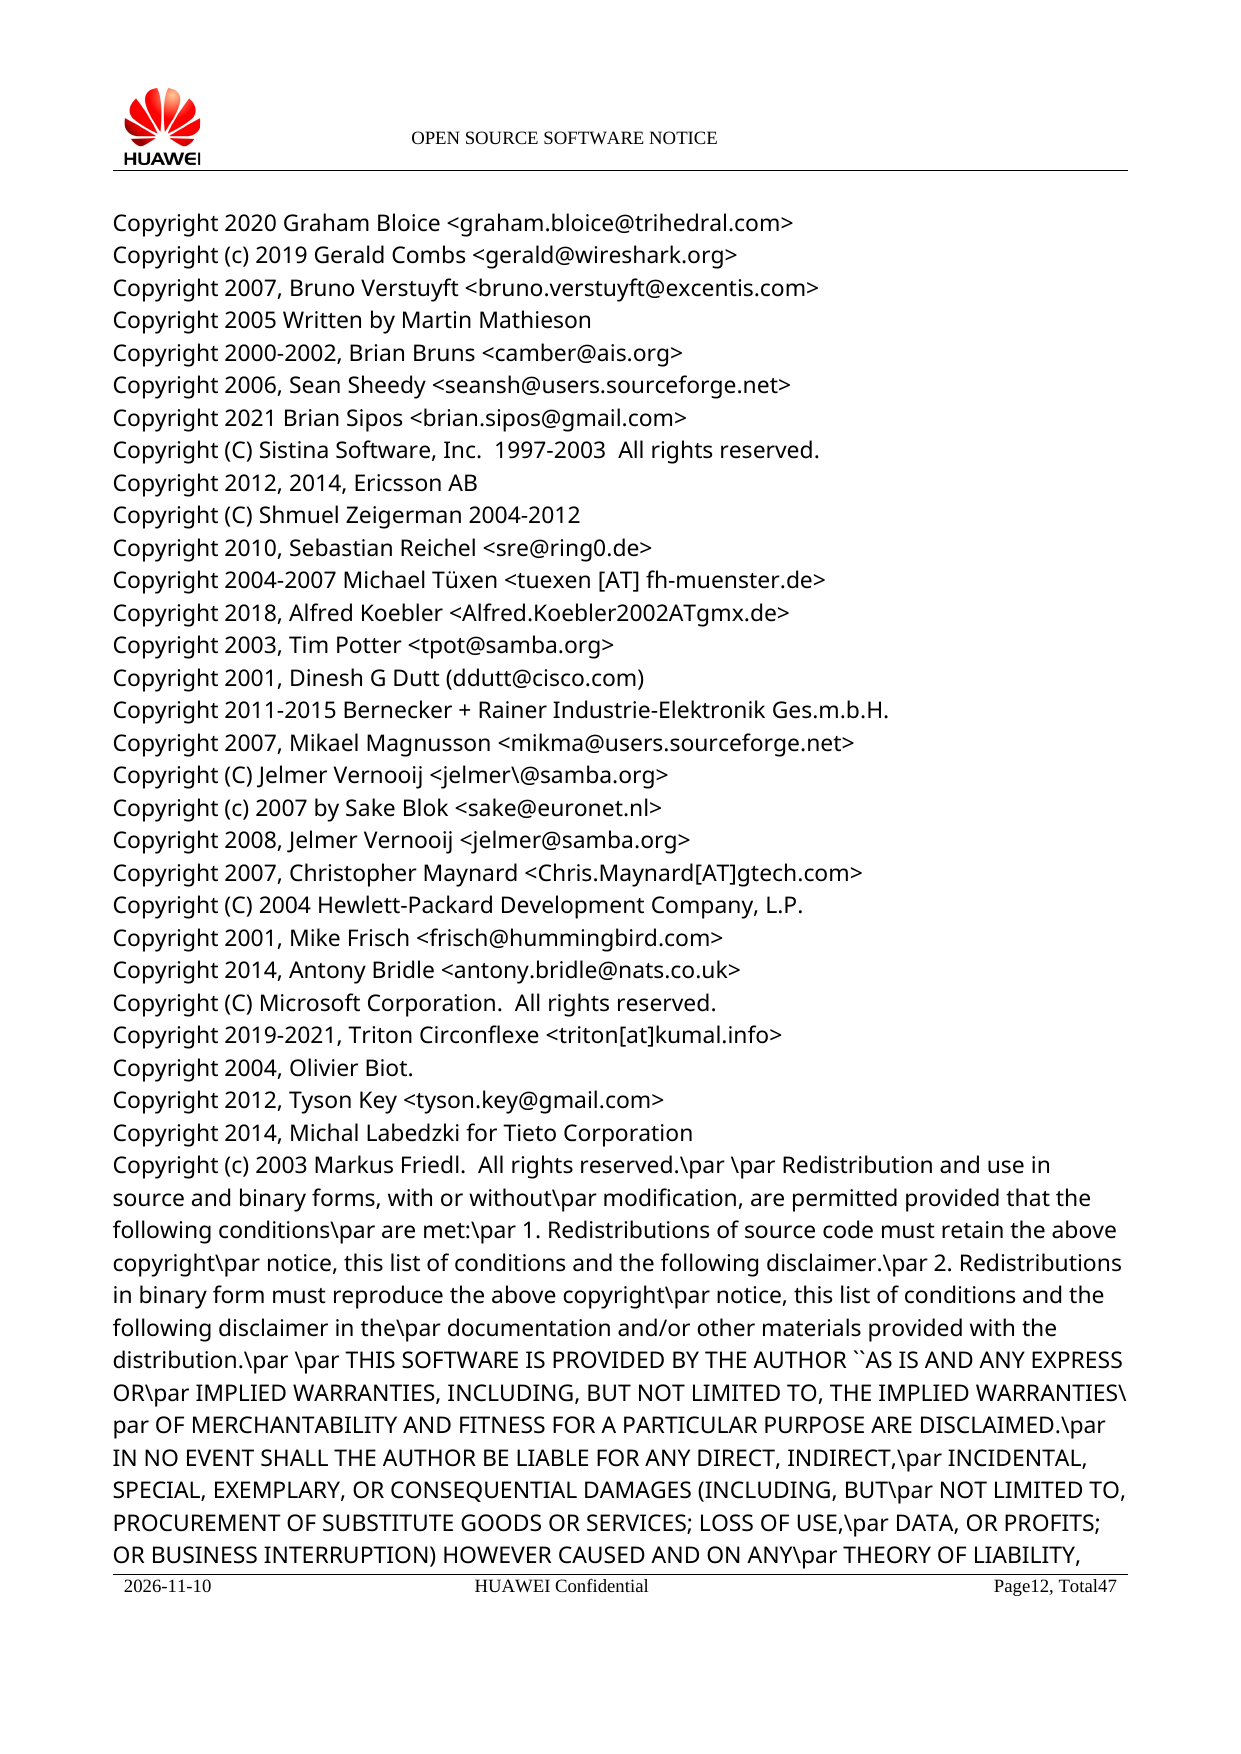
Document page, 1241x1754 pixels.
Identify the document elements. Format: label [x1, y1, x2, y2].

picture [124, 88, 201, 165]
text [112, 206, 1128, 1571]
